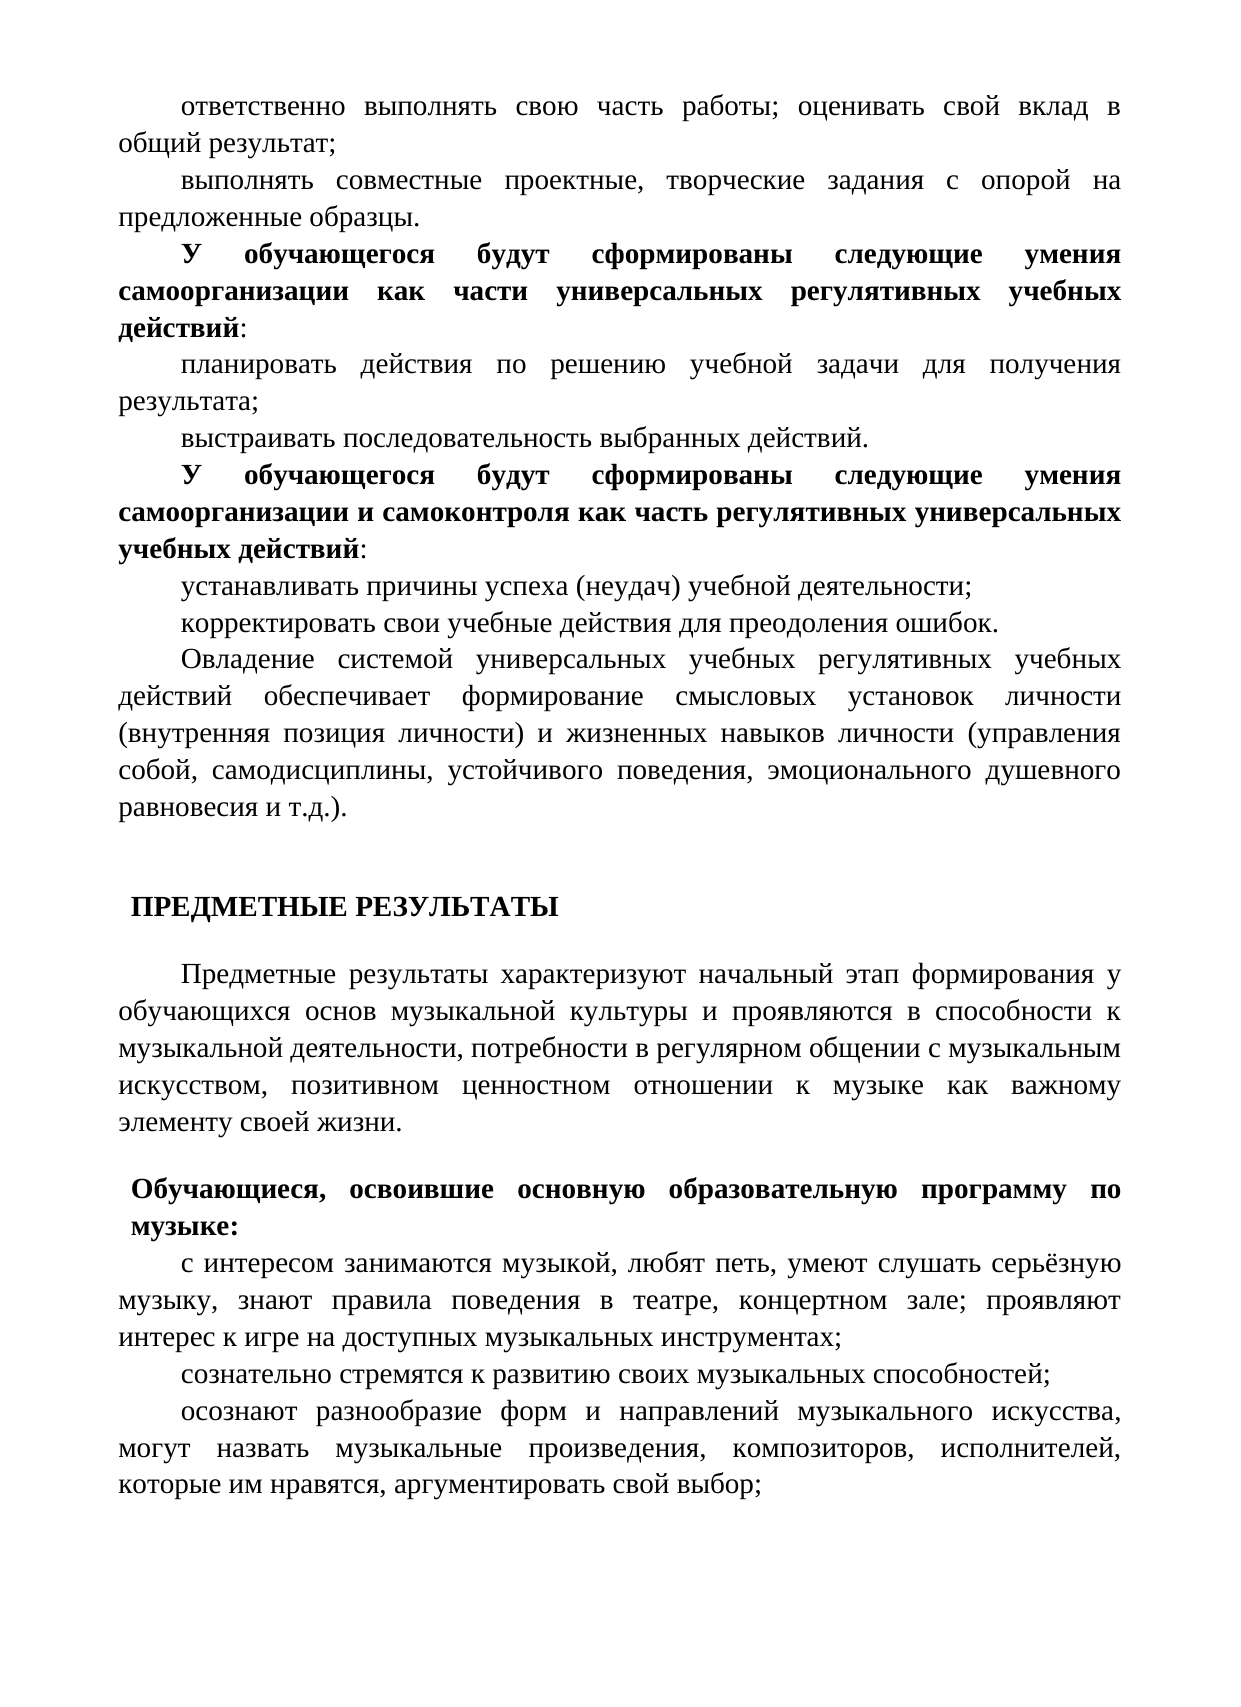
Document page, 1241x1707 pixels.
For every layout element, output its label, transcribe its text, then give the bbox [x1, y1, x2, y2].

text Предметные результаты характеризуют начальный этап формирования у обучающихся основ музыкальной культуры и проявляются в способности к музыкальной деятельности, потребности в регулярном общении с музыкальным искусством, позитивном ценностном отношении к музыке как важному элементу своей жизни. [118, 957, 1122, 1138]
text с интересом занимаются музыкой, любят петь, умеют слушать серьёзную музыку, знают правила поведения в театре, концертном зале; проявляют интерес к игре на доступных музыкальных инструментах; [118, 1245, 1122, 1353]
text ответственно выполнять свою часть работы; оценивать свой вклад в общий результат; [118, 88, 1122, 159]
text планировать действия по решению учебной задачи для получения результата; [118, 347, 1122, 417]
text У обучающегося будут сформированы следующие умения самоорганизации и самоконтроля как часть регулятивных универсальных учебных действий: [118, 457, 1122, 564]
text ПРЕДМЕТНЫЕ РЕЗУЛЬТАТЫ [131, 889, 1122, 922]
text У обучающегося будут сформированы следующие умения самоорганизации как части универсальных регулятивных учебных действий: [118, 236, 1122, 343]
text осознают разнообразие форм и направлений музыкального искусства, могут назвать музыкальные произведения, композиторов, исполнителей, которые им нравятся, аргументировать свой выбор; [118, 1393, 1122, 1500]
text Обучающиеся, освоившие основную образовательную программу по музыке: [131, 1172, 1122, 1242]
text корректировать свои учебные действия для преодоления ошибок. [118, 605, 1122, 638]
text устанавливать причины успеха (неудач) учебной деятельности; [118, 568, 1122, 601]
text выстраивать последовательность выбранных действий. [118, 420, 1122, 454]
text выполнять совместные проектные, творческие задания с опорой на предложенные образцы. [118, 162, 1122, 233]
text Овладение системой универсальных учебных регулятивных учебных действий обеспечивает формирование смысловых установок личности (внутренняя позиция личности) и жизненных навыков личности (управления собой, самодисциплины, устойчивого поведения, эмоционального душевного равновесия и т.д.). [118, 642, 1122, 823]
text сознательно стремятся к развитию своих музыкальных способностей; [118, 1356, 1122, 1389]
